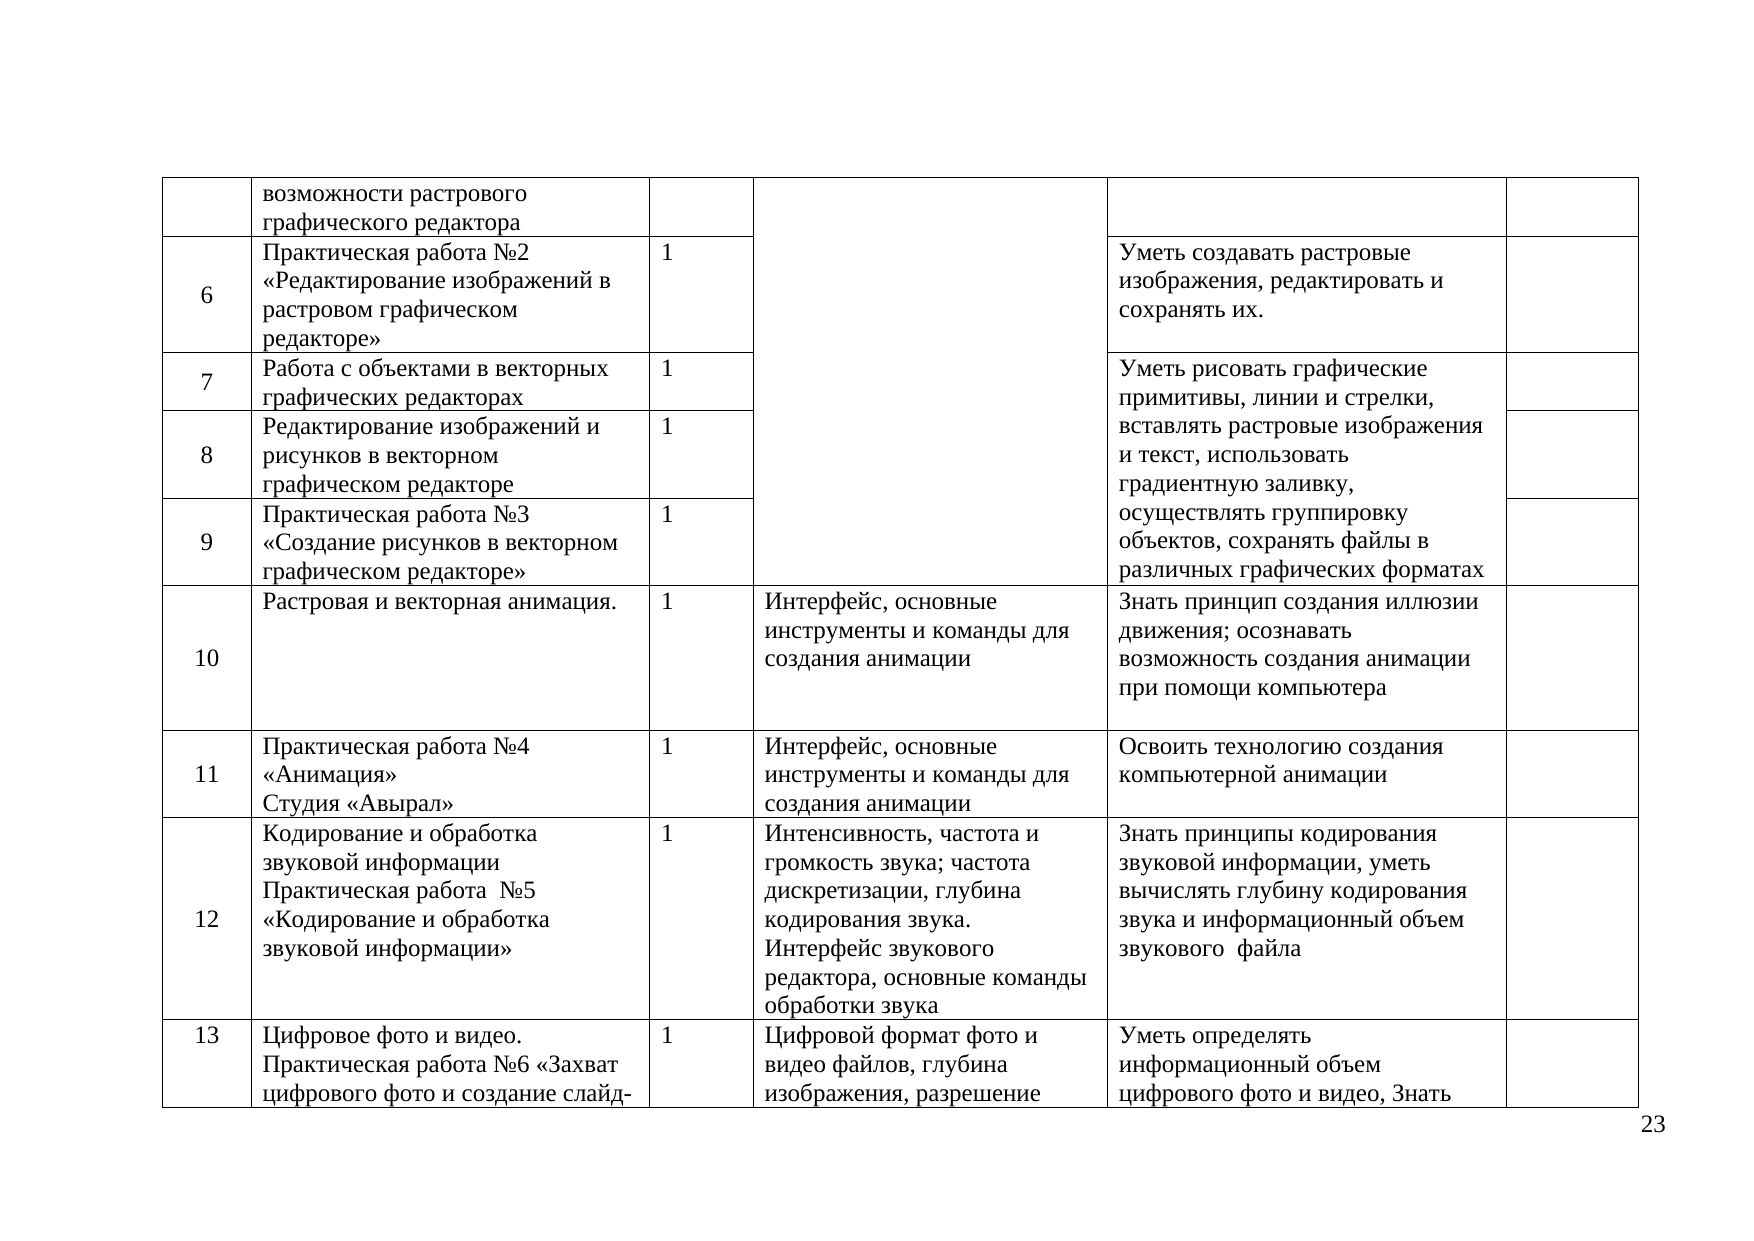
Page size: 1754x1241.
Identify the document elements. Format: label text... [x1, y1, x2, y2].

table_cell 1 [650, 178, 753, 236]
table_cell 1 [650, 818, 753, 1019]
table_cell 9 [163, 499, 251, 585]
table_cell [1507, 731, 1638, 817]
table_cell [754, 1020, 1107, 1107]
table_cell Кодирование и обработка звуковой информации Практическая работа №5 «Кодирование и обработка звуковой информации» [252, 818, 649, 1019]
table_cell [1108, 178, 1506, 236]
table_cell Интерфейс, основные инструменты и команды для создания анимации [754, 586, 1107, 730]
table_cell 12 [163, 818, 251, 1019]
table_cell 10 [163, 586, 251, 730]
table_cell [1507, 411, 1638, 498]
table_cell 7 [163, 353, 251, 410]
table_cell 1 [650, 237, 753, 352]
table_cell [1507, 1020, 1638, 1107]
table_cell 11 [163, 731, 251, 817]
table_cell 5 [163, 178, 251, 236]
table_cell Практическая работа №3 «Создание рисунков в векторном графическом редакторе» [252, 499, 649, 585]
table_cell [1507, 586, 1638, 730]
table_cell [252, 1020, 649, 1107]
table_cell [1507, 237, 1638, 352]
table_cell 1 [650, 1020, 753, 1107]
table_cell Уметь рисовать графические примитивы, линии и стрелки, вставлять растровые изображения и текст, использовать градиентную заливку, осуществлять группировку объектов, сохранять файлы в различных графических форматах [1108, 353, 1506, 585]
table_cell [1108, 1020, 1506, 1107]
table_cell 1 [650, 586, 753, 730]
table_cell [1507, 499, 1638, 585]
table_cell [1507, 353, 1638, 410]
table_cell Уметь создавать растровые изображения, редактировать и сохранять их. [1108, 237, 1506, 352]
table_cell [252, 178, 649, 236]
table_cell Редактирование изображений и рисунков в векторном графическом редакторе [252, 411, 649, 498]
table_cell 8 [163, 411, 251, 498]
table_cell 6 [163, 237, 251, 352]
table_cell 13 [163, 1020, 251, 1107]
table_cell 1 [650, 353, 753, 410]
table_cell Практическая работа №2 «Редактирование изображений в растровом графическом редакторе» [252, 237, 649, 352]
table_cell Интерфейс, основные инструменты и команды для создания анимации [754, 731, 1107, 817]
table_cell 1 [650, 731, 753, 817]
table_cell Работа с объектами в векторных графических редакторах [252, 353, 649, 410]
table_cell [1507, 178, 1638, 236]
table_cell 1 [650, 411, 753, 498]
table_cell Знать принципы кодирования звуковой информации, уметь вычислять глубину кодирования звука и информационный объем звукового файла [1108, 818, 1506, 1019]
table_cell Практическая работа №4 «Анимация» Студия «Авырал» [252, 731, 649, 817]
table_cell Растровая и векторная анимация. [252, 586, 649, 730]
table_cell Интенсивность, частота и громкость звука; частота дискретизации, глубина кодирования звука. Интерфейс звукового редактора, основные команды обработки звука [754, 818, 1107, 1019]
table_cell Освоить технологию создания компьютерной анимации [1108, 731, 1506, 817]
table_cell [1507, 818, 1638, 1019]
table_cell Знать принцип создания иллюзии движения; осознавать возможность создания анимации при помощи компьютера [1108, 586, 1506, 730]
table_cell 1 [650, 499, 753, 585]
